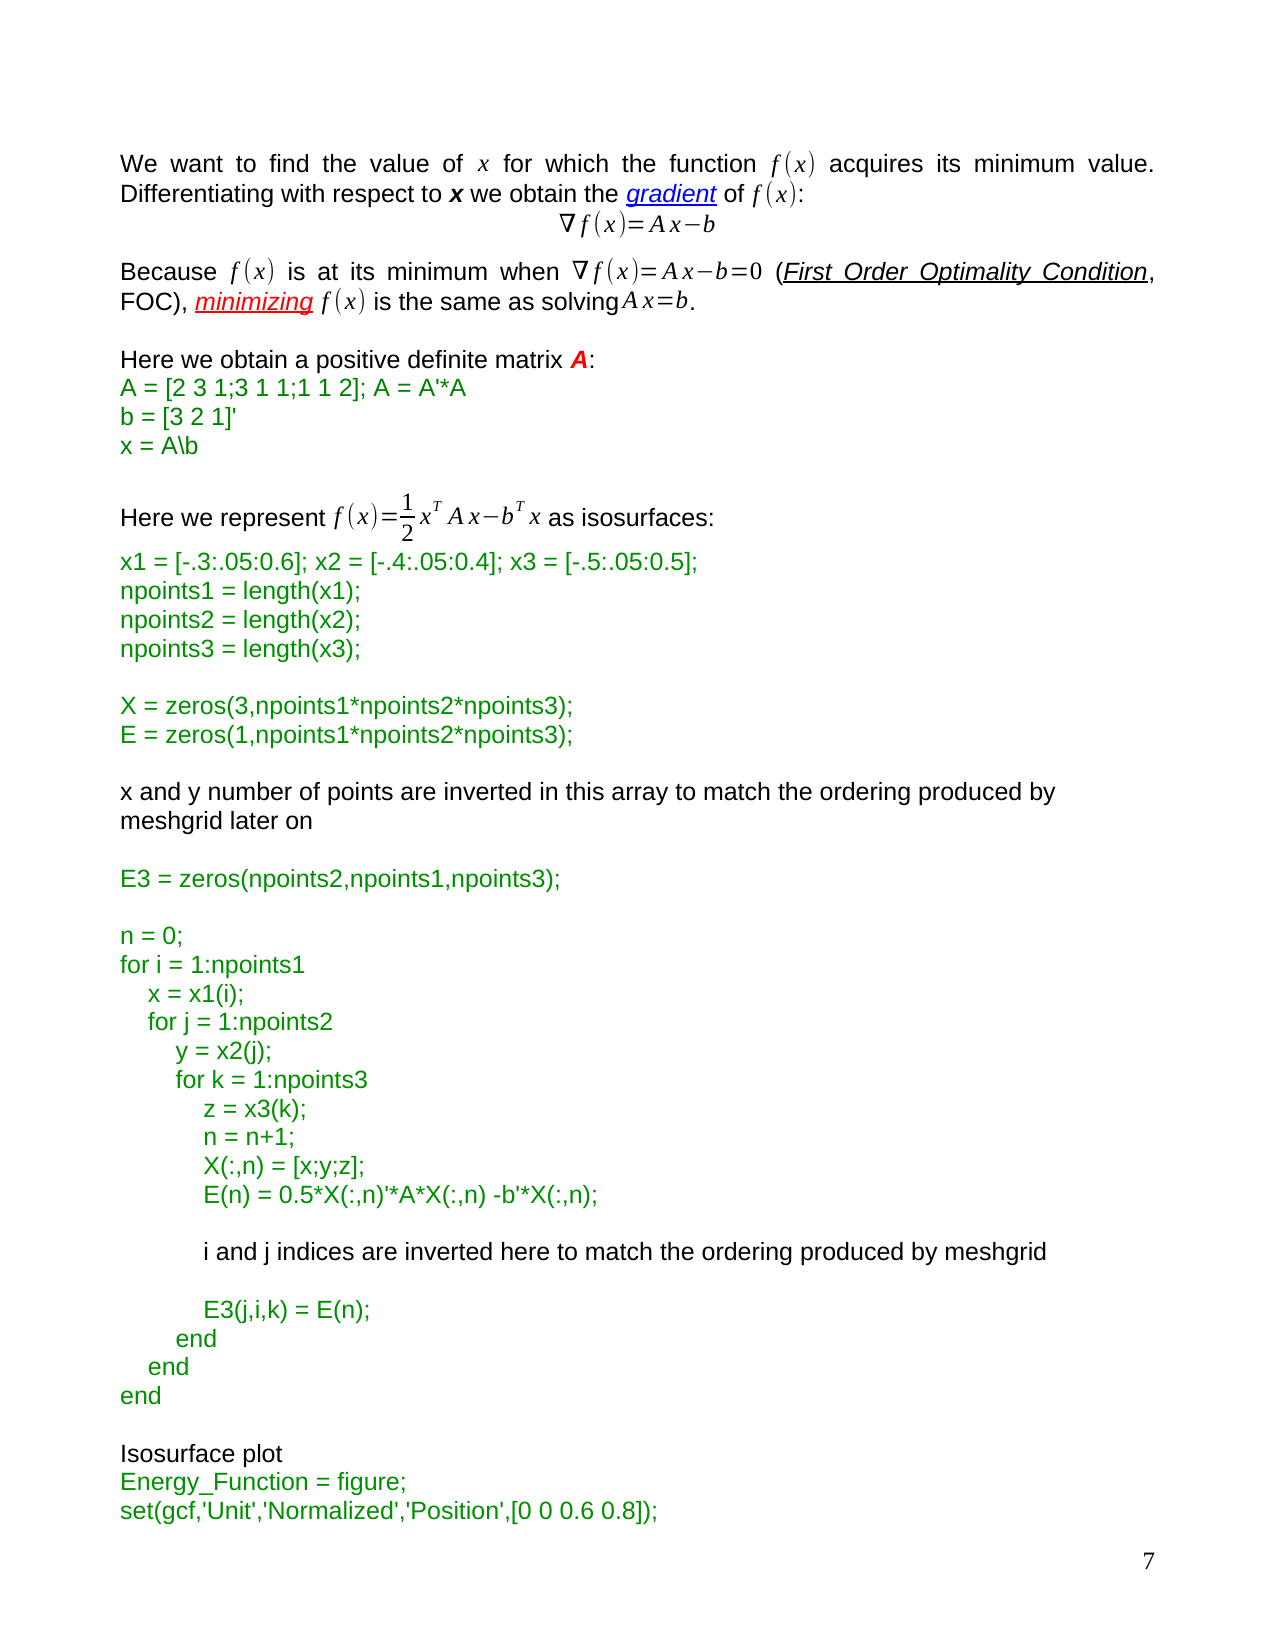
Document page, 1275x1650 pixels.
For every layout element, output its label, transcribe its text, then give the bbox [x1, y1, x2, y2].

text Energy_Function = figure; [120, 1467, 1155, 1496]
text y = x2(j); [120, 1036, 1155, 1065]
text Isosurface plot [120, 1438, 1155, 1467]
text X = zeros(3,npoints1*npoints2*npoints3); [120, 691, 1155, 720]
text We want to find the value of for which the function acquires its minimum value. Differentiating with respect to x we obtain the gradient of : [120, 149, 1155, 209]
text z = x3(k); [120, 1093, 1155, 1122]
text E = zeros(1,npoints1*npoints2*npoints3); [120, 720, 1155, 748]
text i and j indices are inverted here to match the ordering produced by meshgrid [120, 1237, 1155, 1266]
text x = A\b [120, 431, 1155, 459]
text end [120, 1323, 1155, 1352]
text end [120, 1381, 1155, 1410]
text x1 = [-.3:.05:0.6]; x2 = [-.4:.05:0.4]; x3 = [-.5:.05:0.5]; [120, 547, 1155, 576]
text npoints1 = length(x1); [120, 576, 1155, 605]
text b = [3 2 1]' [120, 402, 1155, 431]
text n = 0; [120, 921, 1155, 950]
text for i = 1:npoints1 [120, 950, 1155, 978]
text for k = 1:npoints3 [120, 1065, 1155, 1093]
text npoints2 = length(x2); [120, 605, 1155, 633]
text E3(j,i,k) = E(n); [120, 1295, 1155, 1323]
text n = n+1; [120, 1122, 1155, 1151]
text E(n) = 0.5*X(:,n)'*A*X(:,n) -b'*X(:,n); [120, 1180, 1155, 1208]
text end [120, 1352, 1155, 1381]
text x and y number of points are inverted in this array to match the ordering produced by meshgrid later on [120, 777, 1155, 835]
text X(:,n) = [x;y;z]; [120, 1151, 1155, 1180]
text E3 = zeros(npoints2,npoints1,npoints3); [120, 863, 1155, 892]
text Here we obtain a positive definite matrix A: [120, 344, 1155, 373]
text set(gcf,'Unit','Normalized','Position',[0 0 0.6 0.8]); [120, 1496, 1155, 1525]
text Here we represent as isosurfaces: [120, 488, 1155, 547]
text A = [2 3 1;3 1 1;1 1 2]; A = A'*A [120, 373, 1155, 402]
text Because is at its minimum when (First Order Optimality Condition, FOC), minimizing is the same as solving. [120, 256, 1155, 316]
text for j = 1:npoints2 [120, 1007, 1155, 1036]
text npoints3 = length(x3); [120, 633, 1155, 662]
text x = x1(i); [120, 978, 1155, 1007]
